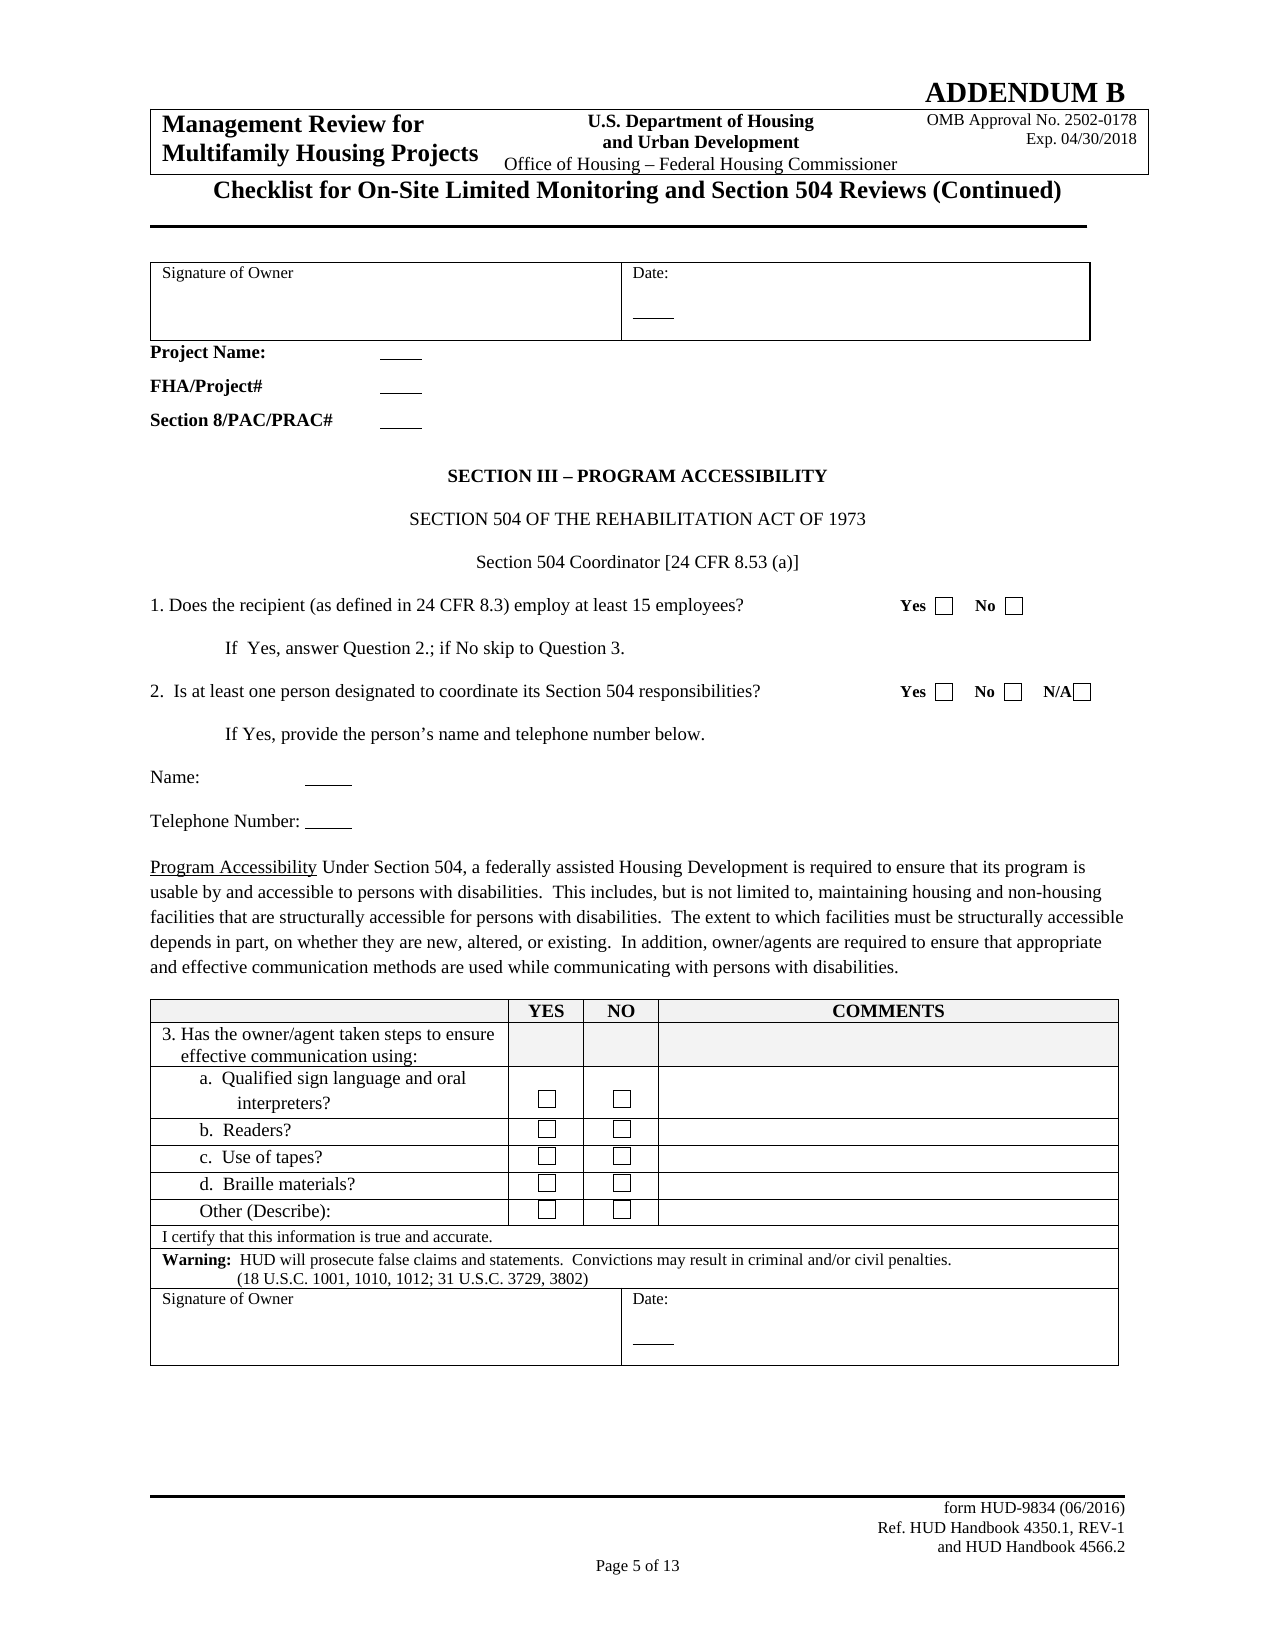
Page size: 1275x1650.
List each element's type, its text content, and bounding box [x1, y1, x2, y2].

table_cell [659, 1146, 1118, 1172]
table_cell [584, 1173, 658, 1198]
text Name: [150, 766, 1125, 788]
table_cell [584, 1067, 658, 1118]
text 2. Is at least one person designated to coordinate its Section 504 responsibilities? Yes No N/A [150, 680, 1125, 702]
table_cell [509, 1146, 583, 1172]
table_cell 3. Has the owner/agent taken steps to ensure effective communication using: [151, 1023, 508, 1066]
table_cell [509, 1200, 583, 1225]
table_cell [584, 1200, 658, 1225]
table_cell a. Qualified sign language and oral interpreters? [151, 1067, 508, 1118]
table_cell [509, 1067, 583, 1118]
table_cell [659, 1023, 1118, 1066]
table_cell [509, 1119, 583, 1145]
table_cell Signature of Owner [151, 1289, 621, 1365]
table_cell Signature of Owner [151, 263, 621, 340]
text If Yes, provide the person’s name and telephone number below. [150, 723, 1125, 745]
table_cell [509, 1023, 583, 1066]
table_cell b. Readers? [151, 1119, 508, 1145]
table_cell [509, 1173, 583, 1198]
table_header COMMENTS [659, 1000, 1118, 1022]
table_cell d. Braille materials? [151, 1173, 508, 1198]
text Project Name: [150, 341, 1125, 362]
table_cell Date: [622, 1289, 1118, 1365]
text Program Accessibility Under Section 504, a federally assisted Housing Development is required to ensure that its program is usable by and accessible to persons with disabilities. This includes, but is not limited to, maintaining housing and non-housing facilities that are structurally accessible for persons with disabilities. The extent to which facilities must be structurally accessible depends in part, on whether they are new, altered, or existing. In addition, owner/agents are required to ensure that appropriate and effective communication methods are used while communicating with persons with disabilities. [150, 853, 1125, 978]
table_cell [584, 1023, 658, 1066]
text FHA/Project# [150, 375, 1125, 396]
table_cell [584, 1146, 658, 1172]
text SECTION III – PROGRAM ACCESSIBILITY [150, 464, 1125, 486]
table_cell c. Use of tapes? [151, 1146, 508, 1172]
table_cell [659, 1119, 1118, 1145]
text Section 504 Coordinator [24 CFR 8.53 (a)] [150, 551, 1125, 572]
table_cell Warning: HUD will prosecute false claims and statements. Convictions may result in criminal and/or civil penalties. (18 U.S.C. 1001, 1010, 1012; 31 U.S.C. 3729, 3802) [151, 1249, 1118, 1288]
table_cell [659, 1200, 1118, 1225]
text 1. Does the recipient (as defined in 24 CFR 8.3) employ at least 15 employees? Yes No [150, 594, 1125, 615]
text If Yes, answer Question 2.; if No skip to Question 3. [150, 637, 1125, 658]
table_cell [659, 1067, 1118, 1118]
table_header YES [509, 1000, 583, 1022]
text Section 504 of the Rehabilitation Act of 1973 [150, 508, 1125, 529]
text Telephone Number: [150, 809, 1125, 831]
table_cell [584, 1119, 658, 1145]
table_header NO [584, 1000, 658, 1022]
table_cell [659, 1173, 1118, 1198]
text Section 8/PAC/C# [150, 409, 1125, 430]
table_cell I certify that this information is true and accurate. [151, 1226, 1118, 1248]
table_cell Other (Describe): [151, 1200, 508, 1225]
table_cell Date: [622, 263, 1089, 340]
table_header [151, 1000, 508, 1022]
